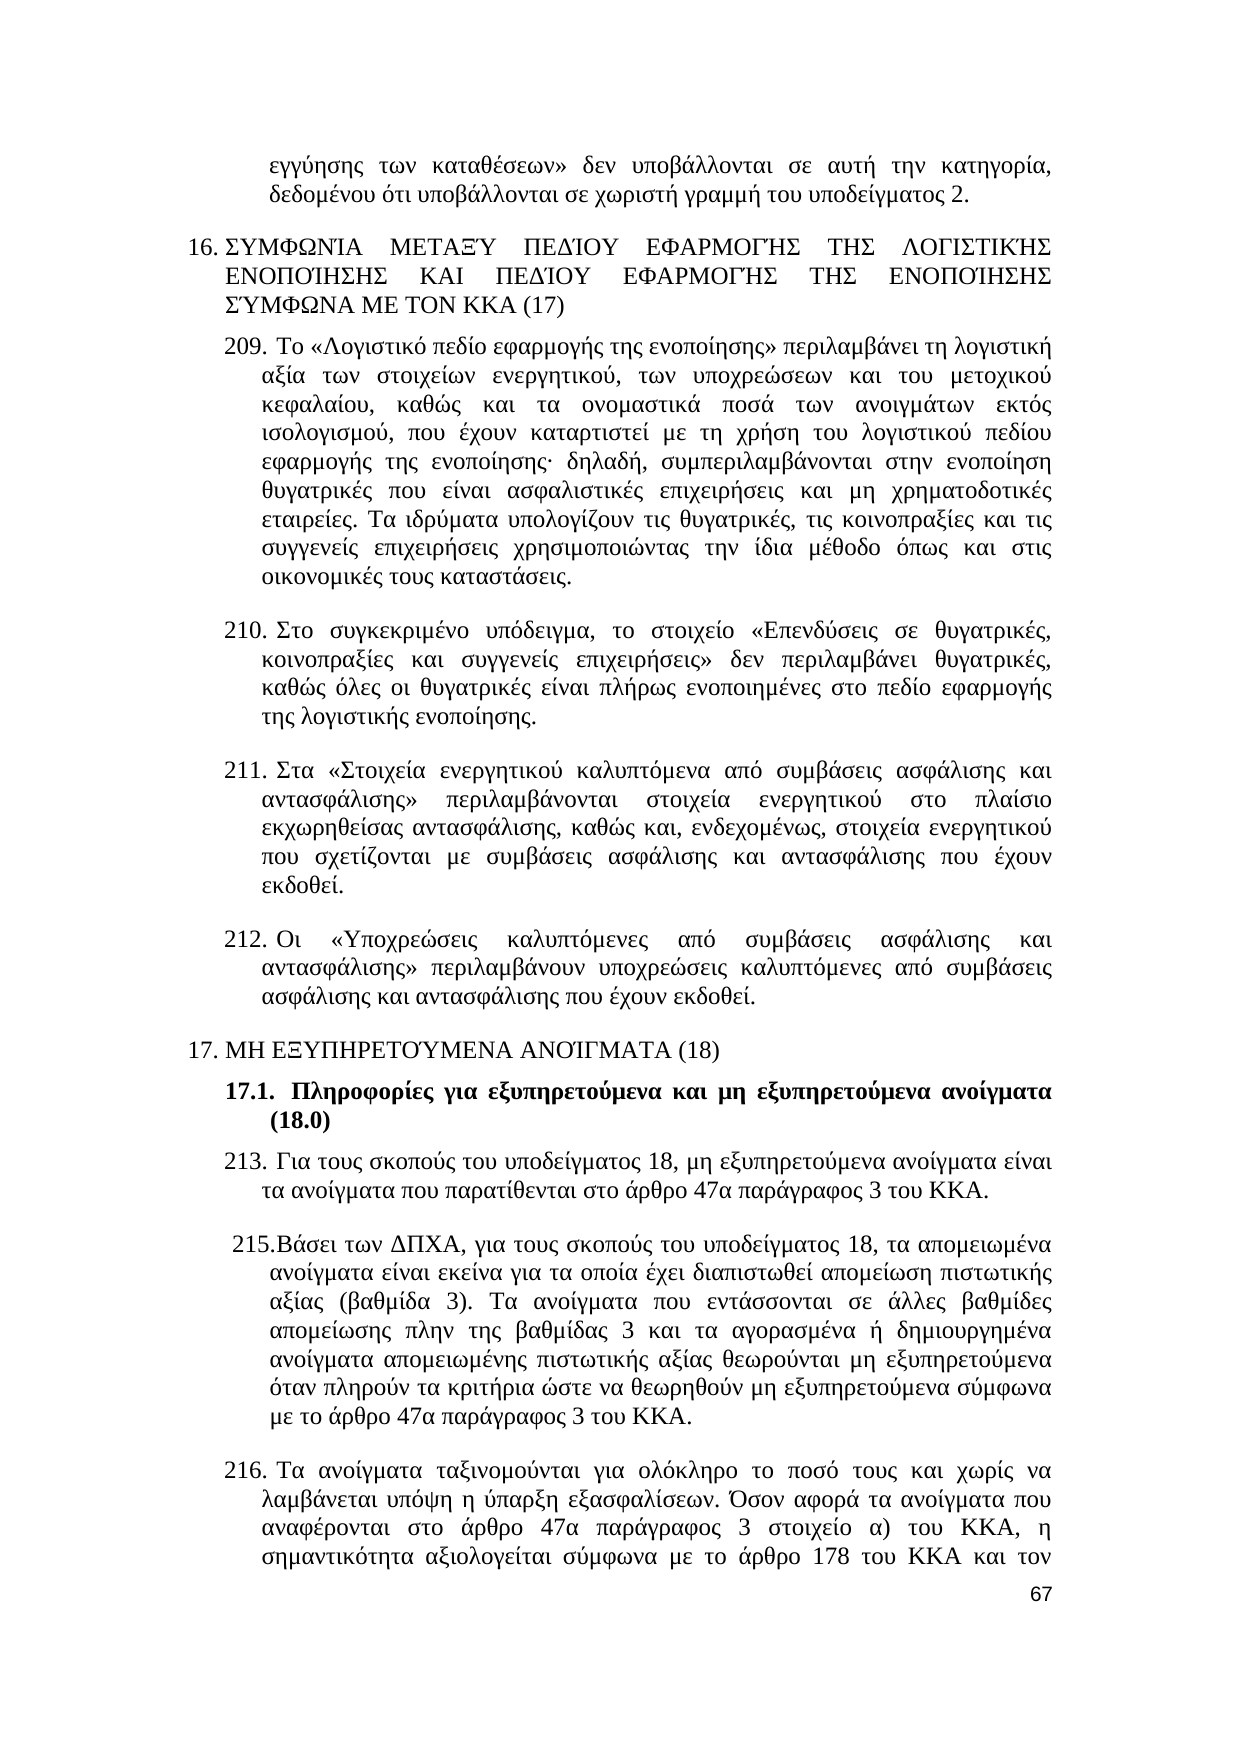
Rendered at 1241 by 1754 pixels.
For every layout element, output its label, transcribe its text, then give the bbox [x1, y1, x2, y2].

text Το «Λογιστικό πεδίο εφαρμογής της ενοποίησης» περιλαμβάνει τη λογιστική αξία των στοιχείων ενεργητικού, των υποχρεώσεων και του μετοχικού κεφαλαίου, καθώς και τα ονομαστικά ποσά των ανοιγμάτων εκτός ισολογισμού, που έχουν καταρτιστεί με τη χρήση του λογιστικού πεδίου εφαρμογής της ενοποίησης· δηλαδή, συμπεριλαμβάνονται στην ενοποίηση θυγατρικές που είναι ασφαλιστικές επιχειρήσεις και μη χρηματοδοτικές εταιρείες. Τα ιδρύματα υπολογίζουν τις θυγατρικές, τις κοινοπραξίες και τις συγγενείς επιχειρήσεις χρησιμοποιώντας την ίδια μέθοδο όπως και στις οικονομικές τους καταστάσεις. [224, 331, 1053, 590]
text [224, 1455, 1053, 1570]
list Βάσει των ΔΠΧΑ, για τους σκοπούς του υποδείγματος 18, τα απομειωμένα ανοίγματα είναι εκείνα για τα οποία έχει διαπιστωθεί απομείωση πιστωτικής αξίας (βαθμίδα 3). Τα ανοίγματα που εντάσσονται σε άλλες βαθμίδες απομείωσης πλην της βαθμίδας 3 και τα αγορασμένα ή δημιουργημένα ανοίγματα απομειωμένης πιστωτικής αξίας θεωρούνται μη εξυπηρετούμενα όταν πληρούν τα κριτήρια ώστε να θεωρηθούν μη εξυπηρετούμενα σύμφωνα με το άρθρο 47α παράγραφος 3 του ΚΚΑ. [232, 1229, 1053, 1430]
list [232, 150, 1053, 207]
text Στα «Στοιχεία ενεργητικού καλυπτόμενα από συμβάσεις ασφάλισης και αντασφάλισης» περιλαμβάνονται στοιχεία ενεργητικού στο πλαίσιο εκχωρηθείσας αντασφάλισης, καθώς και, ενδεχομένως, στοιχεία ενεργητικού που σχετίζονται με συμβάσεις ασφάλισης και αντασφάλισης που έχουν εκδοθεί. [224, 755, 1053, 899]
text Στο συγκεκριμένο υπόδειγμα, το στοιχείο «Επενδύσεις σε θυγατρικές, κοινοπραξίες και συγγενείς επιχειρήσεις» δεν περιλαμβάνει θυγατρικές, καθώς όλες οι θυγατρικές είναι πλήρως ενοποιημένες στο πεδίο εφαρμογής της λογιστικής ενοποίησης. [224, 615, 1053, 730]
subtitle Μη εξυπηρετούμενα ανοίγματα (18) [187, 1035, 1053, 1064]
subtitle Πληροφορίες για εξυπηρετούμενα και μη εξυπηρετούμενα ανοίγματα (18.0) [225, 1076, 1053, 1134]
subtitle Συμφωνία μεταξύ πεδίου εφαρμογής της λογιστικής ενοποίησης και πεδίου εφαρμογής της ενοποίησης σύμφωνα με τον ΚΚΑ (17) [187, 232, 1053, 319]
text Για τους σκοπούς του υποδείγματος 18, μη εξυπηρετούμενα ανοίγματα είναι τα ανοίγματα που παρατίθενται στο άρθρο 47α παράγραφος 3 του ΚΚΑ. [224, 1146, 1053, 1204]
text Οι «Υποχρεώσεις καλυπτόμενες από συμβάσεις ασφάλισης και αντασφάλισης» περιλαμβάνουν υποχρεώσεις καλυπτόμενες από συμβάσεις ασφάλισης και αντασφάλισης που έχουν εκδοθεί. [224, 924, 1053, 1010]
